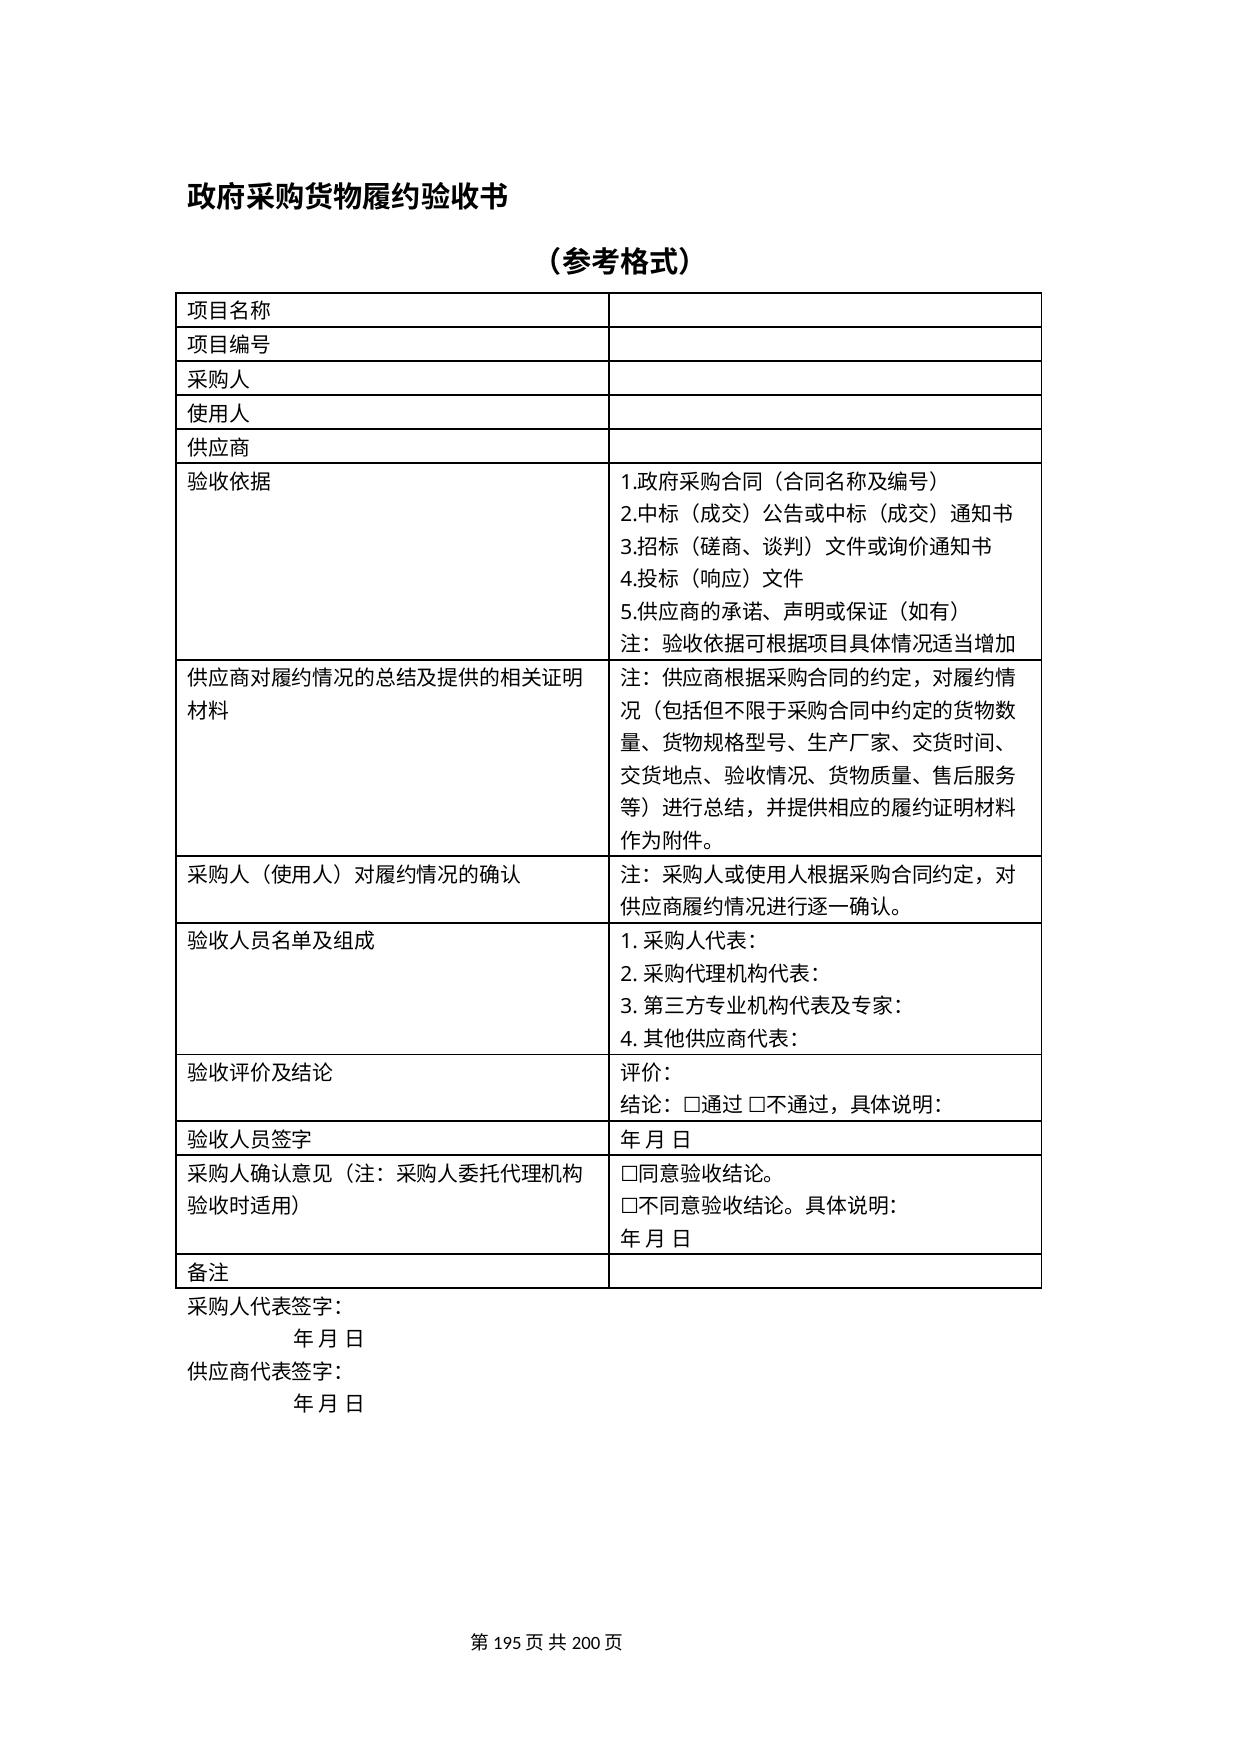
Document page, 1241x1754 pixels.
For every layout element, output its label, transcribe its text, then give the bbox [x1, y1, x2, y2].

table_cell 注：采购人或使用人根据采购合同约定，对供应商履约情况进行逐一确认。 [610, 857, 1041, 922]
table_cell 使用人 [177, 396, 608, 428]
table_cell [610, 362, 1041, 394]
table_header 项目名称 [177, 294, 608, 326]
text （参考格式） [187, 227, 1053, 292]
table_cell ☐同意验收结论。 ☐不同意验收结论。具体说明： 年 月 日 [610, 1156, 1041, 1253]
table_cell 采购人（使用人）对履约情况的确认 [177, 857, 608, 922]
table_cell 采购人 [177, 362, 608, 394]
text 采购人代表签字： [187, 1289, 1053, 1321]
table_header [610, 294, 1041, 326]
table_cell 年 月 日 [610, 1122, 1041, 1154]
table_cell 备注 [177, 1255, 608, 1287]
table_cell [610, 396, 1041, 428]
table_cell 采购人确认意见（注：采购人委托代理机构验收时适用） [177, 1156, 608, 1253]
table_cell 验收人员签字 [177, 1122, 608, 1154]
table_cell 1.政府采购合同（合同名称及编号） 2.中标（成交）公告或中标（成交）通知书 3.招标（磋商、谈判）文件或询价通知书 4.投标（响应）文件 5.供应商的承诺、声明或保证（如有） 注：验收依据可根据项目具体情况适当增加 [610, 464, 1041, 659]
table_cell 项目编号 [177, 328, 608, 360]
table_cell 1. 采购人代表： 2. 采购代理机构代表： 3. 第三方专业机构代表及专家： 4. 其他供应商代表： [610, 924, 1041, 1053]
table_cell [610, 1255, 1041, 1287]
table_cell 验收人员名单及组成 [177, 924, 608, 1053]
text 年 月 日 [187, 1386, 1053, 1419]
table_cell [610, 328, 1041, 360]
text 年 月 日 [187, 1321, 1053, 1354]
table_cell 验收评价及结论 [177, 1055, 608, 1120]
table_cell 供应商 [177, 430, 608, 462]
table_cell 注：供应商根据采购合同的约定，对履约情况（包括但不限于采购合同中约定的货物数量、货物规格型号、生产厂家、交货时间、交货地点、验收情况、货物质量、售后服务等）进行总结，并提供相应的履约证明材料作为附件。 [610, 661, 1041, 855]
table_cell [610, 430, 1041, 462]
table_cell 验收依据 [177, 464, 608, 659]
table_cell 评价： 结论：☐通过 ☐不通过，具体说明： [610, 1055, 1041, 1120]
text 政府采购货物履约验收书 [187, 162, 1053, 227]
text 供应商代表签字： [187, 1354, 1053, 1386]
table_cell 供应商对履约情况的总结及提供的相关证明材料 [177, 661, 608, 855]
